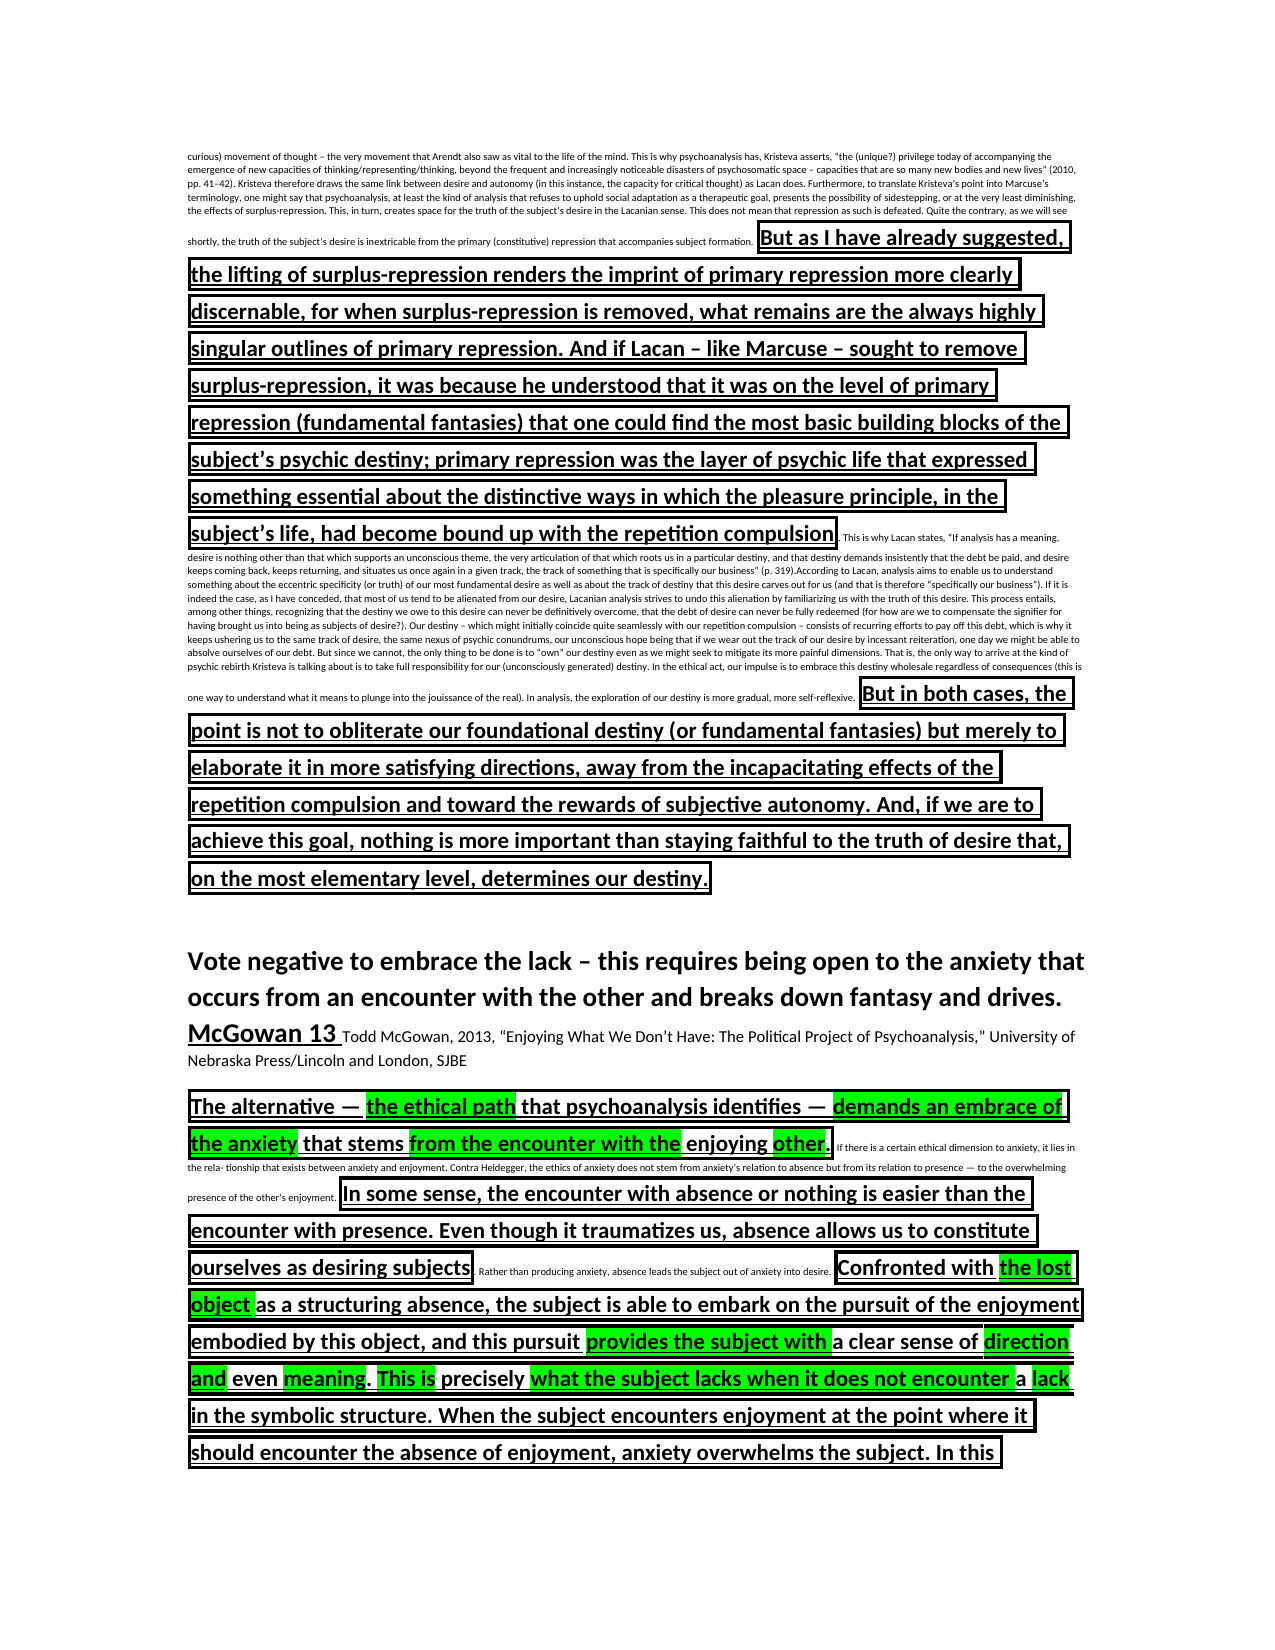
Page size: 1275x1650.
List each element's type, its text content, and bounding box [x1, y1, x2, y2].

subtitle Vote negative to embrace the lack – this requires being open to the anxiety that occurs from an encounter with the other and breaks down fantasy and drives. [187, 944, 1087, 1013]
text McGowan 13 Todd McGowan, 2013, “Enjoying What We Don’t Have: The Political Project of Psychoanalysis,” University of Nebraska Press/Lincoln and London, SJBE [187, 1016, 1087, 1071]
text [187, 150, 1087, 895]
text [187, 1089, 1087, 1469]
